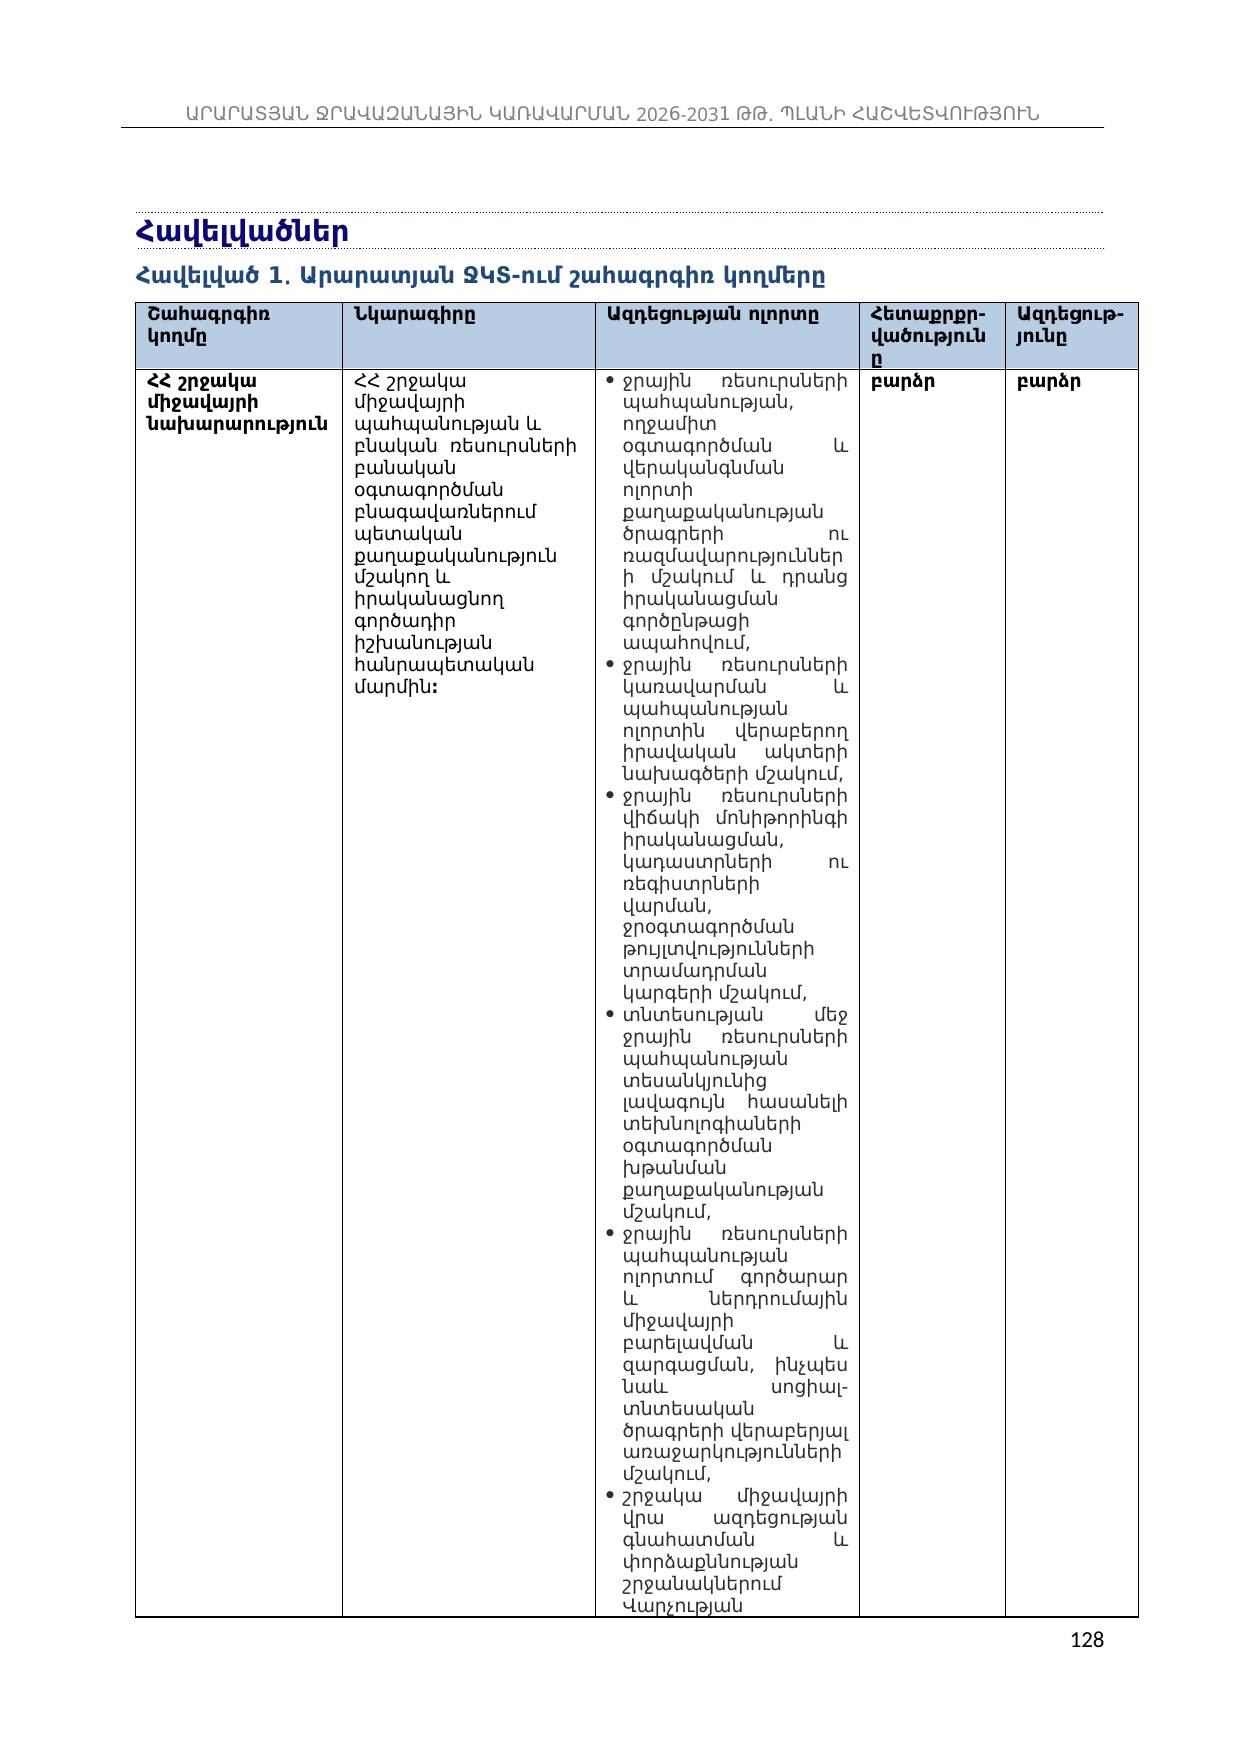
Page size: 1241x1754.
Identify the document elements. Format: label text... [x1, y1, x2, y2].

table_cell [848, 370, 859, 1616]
subtitle Հավելվածներ [136, 212, 1104, 249]
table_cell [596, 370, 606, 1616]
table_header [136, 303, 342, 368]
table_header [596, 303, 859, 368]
text Հավելված 1․ Արարատյան ՋԿՏ-ում շահագրգիռ կողմերը [136, 261, 1104, 289]
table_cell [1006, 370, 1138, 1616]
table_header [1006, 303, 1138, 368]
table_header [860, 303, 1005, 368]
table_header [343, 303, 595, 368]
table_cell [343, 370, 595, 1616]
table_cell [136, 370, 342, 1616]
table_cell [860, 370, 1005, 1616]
